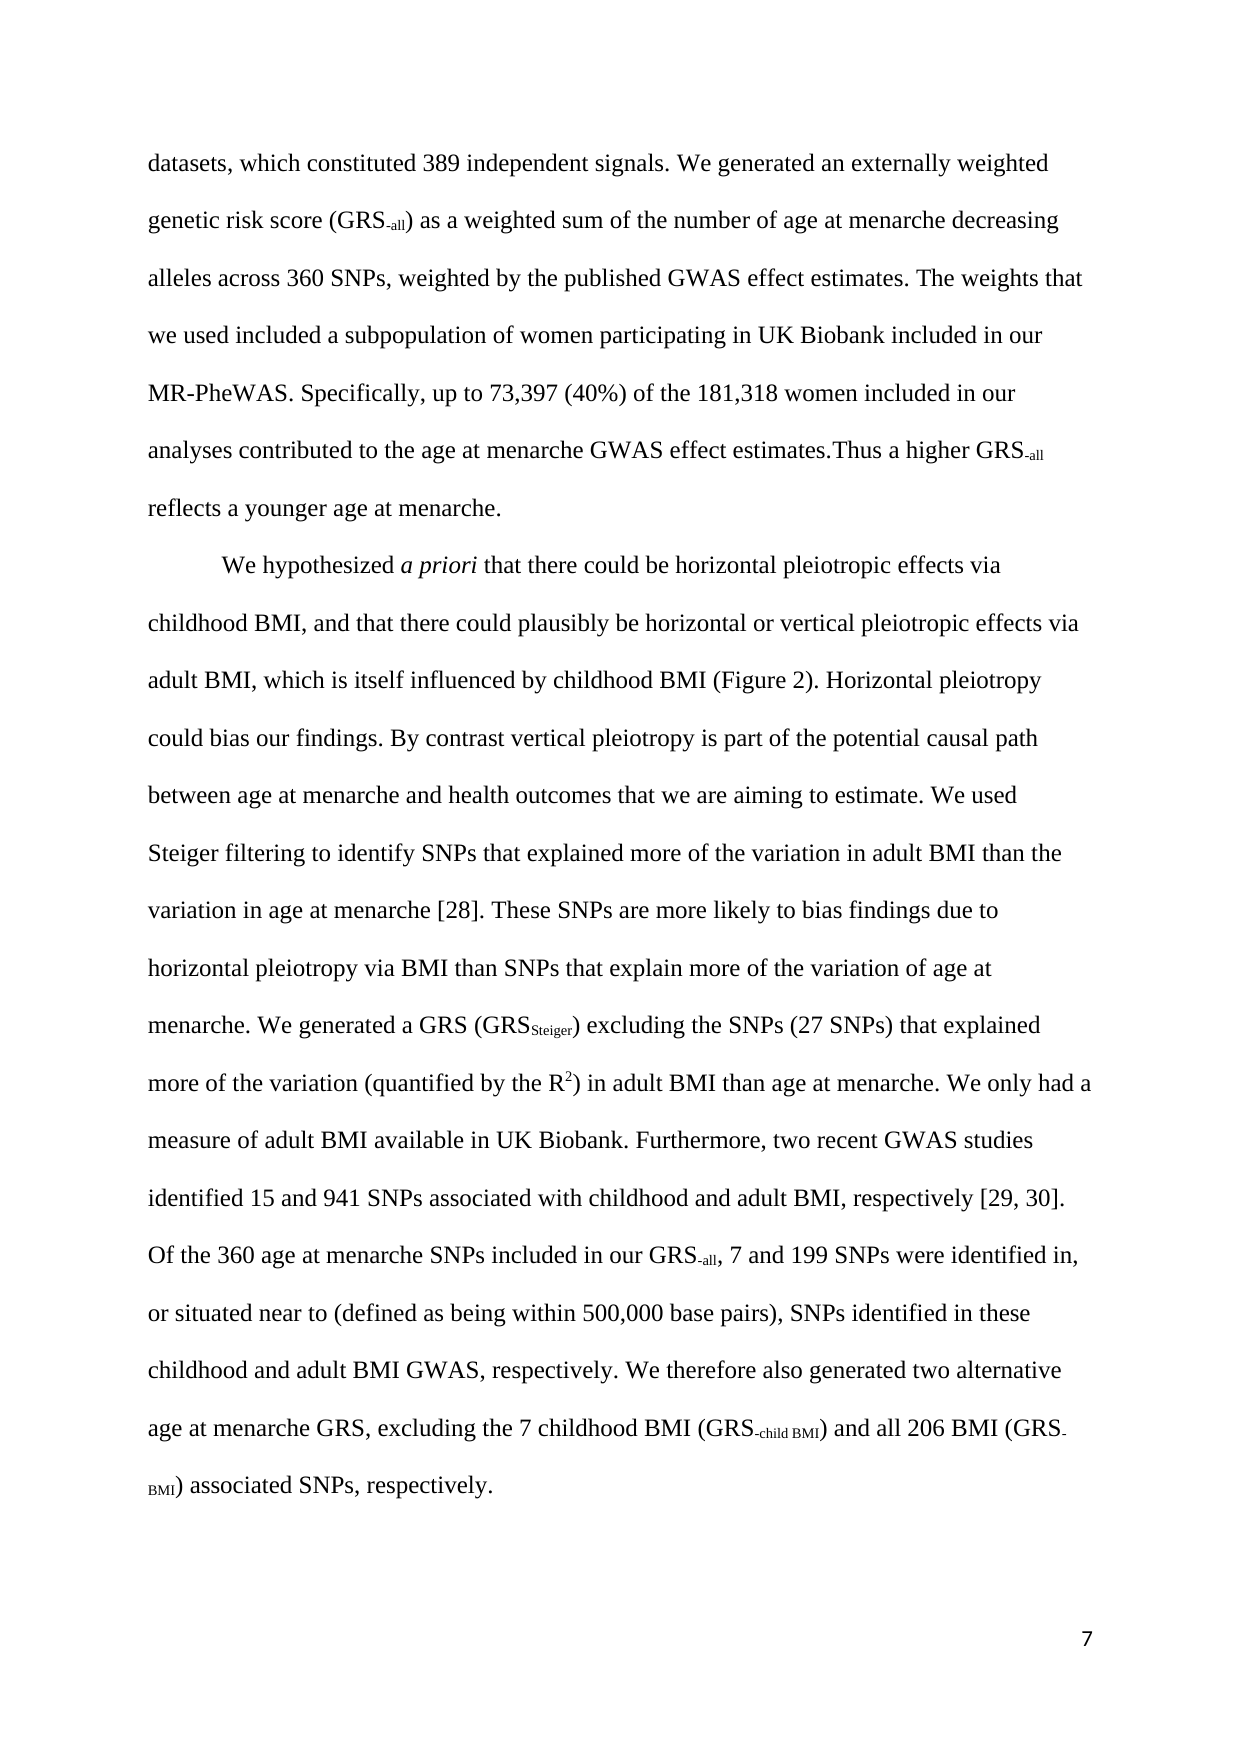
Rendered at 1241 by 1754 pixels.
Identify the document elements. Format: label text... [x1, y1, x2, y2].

text We hypothesized a priori that there could be horizontal pleiotropic effects via childhood BMI, and that there could plausibly be horizontal or vertical pleiotropic effects via adult BMI, which is itself influenced by childhood BMI (Figure 2). Horizontal pleiotropy could bias our findings. By contrast vertical pleiotropy is part of the potential causal path between age at menarche and health outcomes that we are aiming to estimate. We used Steiger filtering to identify SNPs that explained more of the variation in adult BMI than the variation in age at menarche [28]. These SNPs are more likely to bias findings due to horizontal pleiotropy via BMI than SNPs that explain more of the variation of age at menarche. We generated a GRS (GRSSteiger) excluding the SNPs (27 SNPs) that explained more of the variation (quantified by the R2) in adult BMI than age at menarche. We only had a measure of adult BMI available in UK Biobank. Furthermore, two recent GWAS studies identified 15 and 941 SNPs associated with childhood and adult BMI, respectively [29, 30]. Of the 360 age at menarche SNPs included in our GRS-all, 7 and 199 SNPs were identified in, or situated near to (defined as being within 500,000 base pairs), SNPs identified in these childhood and adult BMI GWAS, respectively. We therefore also generated two alternative age at menarche GRS, excluding the 7 childhood BMI (GRS-child BMI) and all 206 BMI (GRS-BMI) associated SNPs, respectively. [148, 550, 1093, 1499]
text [148, 148, 1093, 521]
